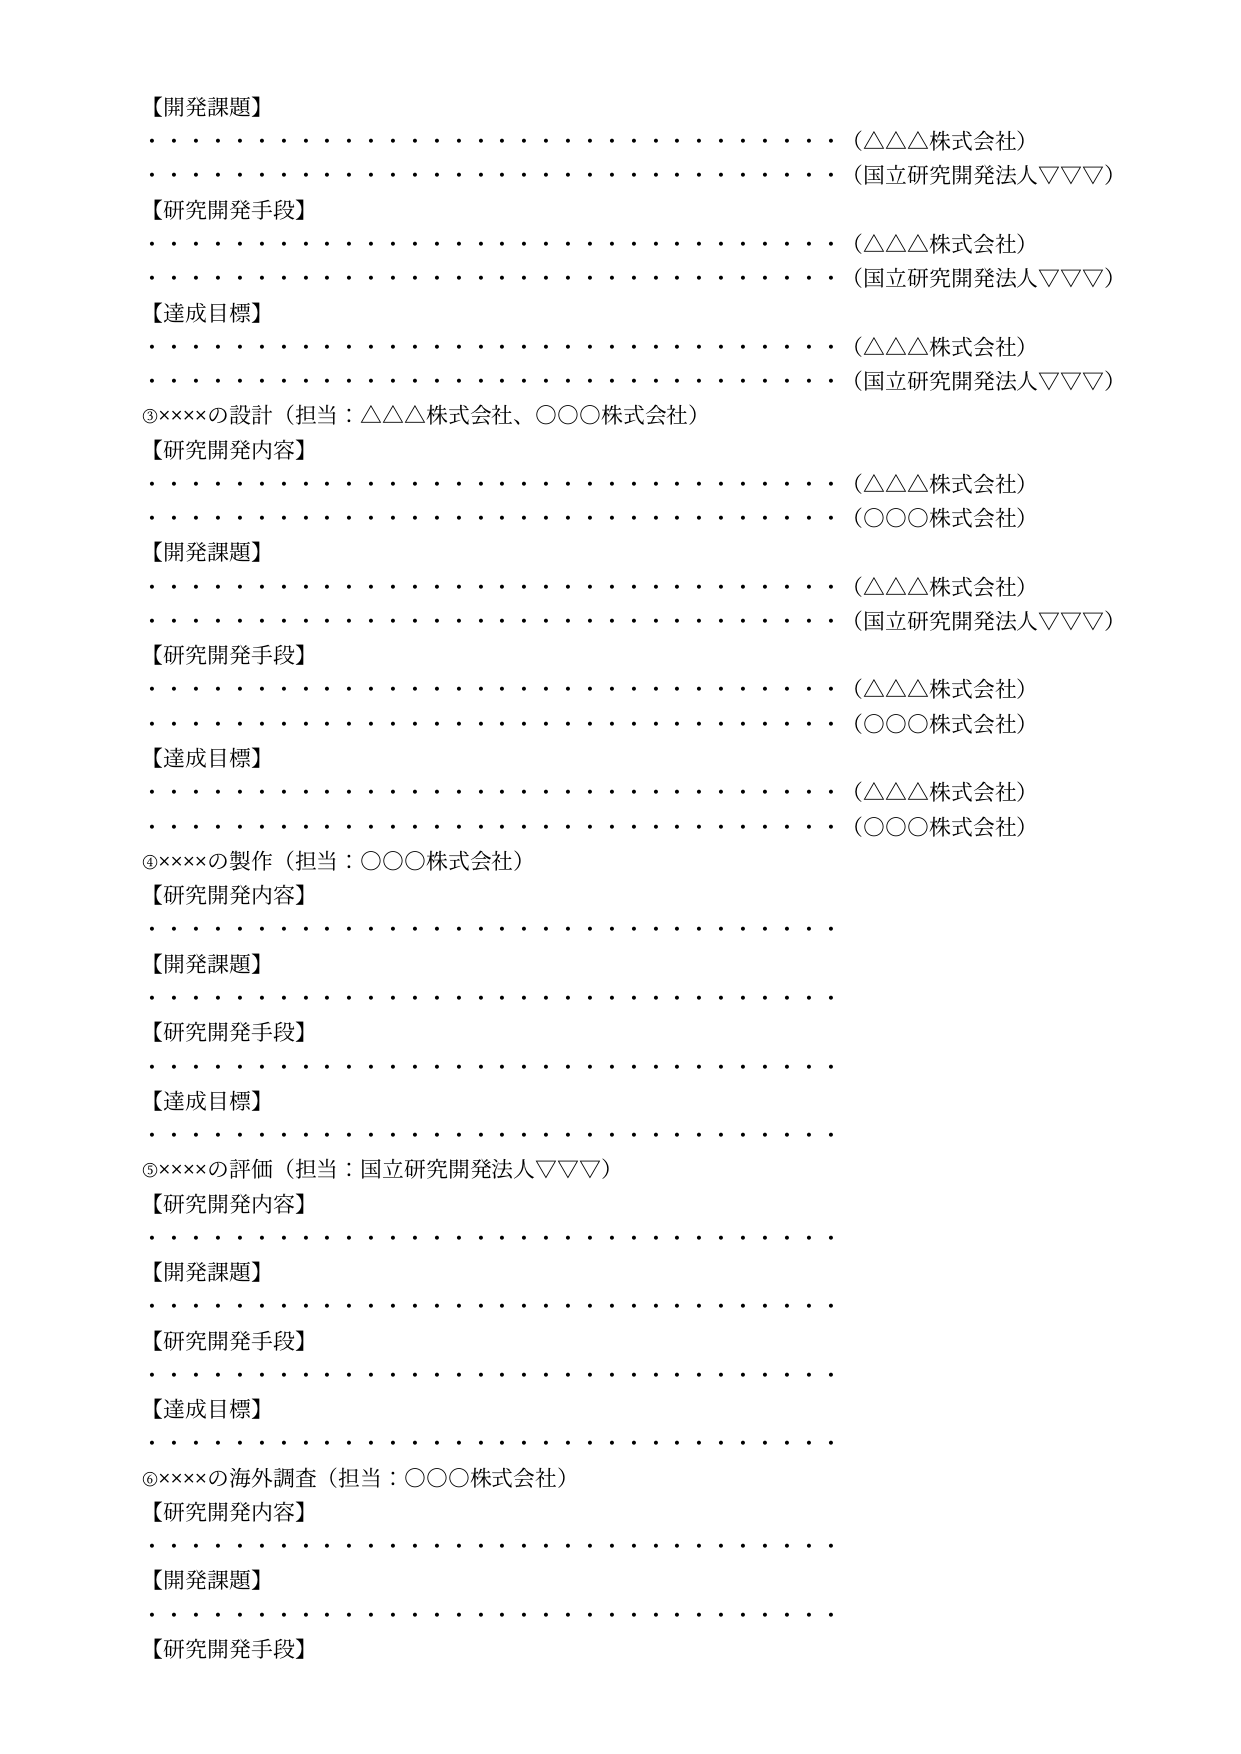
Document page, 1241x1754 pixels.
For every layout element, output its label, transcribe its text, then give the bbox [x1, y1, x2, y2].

text ・・・・・・・・・・・・・・・・・・・・・・・・・・・・・・・・（○○○株式会社） [142, 500, 1128, 534]
text 【研究開発手段】 [142, 637, 1128, 671]
text 【達成目標】 [142, 1391, 1128, 1425]
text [142, 123, 1128, 157]
text 【研究開発内容】 [142, 1185, 1128, 1220]
text 【研究開発内容】 [142, 1494, 1128, 1528]
text ・・・・・・・・・・・・・・・・・・・・・・・・・・・・・・・・ [142, 1220, 1128, 1254]
text ・・・・・・・・・・・・・・・・・・・・・・・・・・・・・・・・（△△△株式会社） [142, 774, 1128, 808]
text ・・・・・・・・・・・・・・・・・・・・・・・・・・・・・・・・ [142, 980, 1128, 1014]
text ・・・・・・・・・・・・・・・・・・・・・・・・・・・・・・・・（△△△株式会社） [142, 568, 1128, 603]
text 【開発課題】 [142, 1254, 1128, 1288]
text ・・・・・・・・・・・・・・・・・・・・・・・・・・・・・・・・ [142, 911, 1128, 946]
text 【研究開発手段】 [142, 1014, 1128, 1048]
text ・・・・・・・・・・・・・・・・・・・・・・・・・・・・・・・・（○○○株式会社） [142, 808, 1128, 843]
text 【研究開発内容】 [142, 877, 1128, 911]
text ⑤××××の評価（担当：国立研究開発法人▽▽▽） [142, 1151, 1128, 1185]
text 【達成目標】 [142, 1083, 1128, 1117]
text 【研究開発手段】 [142, 192, 1128, 226]
text ・・・・・・・・・・・・・・・・・・・・・・・・・・・・・・・・ [142, 1117, 1128, 1151]
text ・・・・・・・・・・・・・・・・・・・・・・・・・・・・・・・・（△△△株式会社） [142, 671, 1128, 706]
text 【開発課題】 [142, 89, 1128, 123]
text 【研究開発手段】 [142, 1631, 1128, 1665]
text ④××××の製作（担当：○○○株式会社） [142, 843, 1128, 877]
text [142, 260, 1128, 294]
text ⑥××××の海外調査（担当：○○○株式会社） [142, 1459, 1128, 1494]
text 【研究開発内容】 [142, 431, 1128, 466]
text ・・・・・・・・・・・・・・・・・・・・・・・・・・・・・・・・（国立研究開発法人▽▽▽） [142, 363, 1128, 397]
text 【開発課題】 [142, 1562, 1128, 1597]
text 【開発課題】 [142, 534, 1128, 568]
text 【達成目標】 [142, 294, 1128, 329]
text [142, 1597, 1128, 1631]
text ・・・・・・・・・・・・・・・・・・・・・・・・・・・・・・・・ [142, 1048, 1128, 1083]
text ・・・・・・・・・・・・・・・・・・・・・・・・・・・・・・・・（○○○株式会社） [142, 706, 1128, 740]
text 【研究開発手段】 [142, 1322, 1128, 1357]
text ・・・・・・・・・・・・・・・・・・・・・・・・・・・・・・・・（△△△株式会社） [142, 466, 1128, 500]
text ・・・・・・・・・・・・・・・・・・・・・・・・・・・・・・・・（国立研究開発法人▽▽▽） [142, 603, 1128, 637]
text 【開発課題】 [142, 946, 1128, 980]
text ③××××の設計（担当：△△△株式会社、○○○株式会社） [142, 397, 1128, 431]
text ・・・・・・・・・・・・・・・・・・・・・・・・・・・・・・・・（△△△株式会社） [142, 329, 1128, 363]
text ・・・・・・・・・・・・・・・・・・・・・・・・・・・・・・・・ [142, 1528, 1128, 1562]
text ・・・・・・・・・・・・・・・・・・・・・・・・・・・・・・・・ [142, 1425, 1128, 1459]
text ・・・・・・・・・・・・・・・・・・・・・・・・・・・・・・・・ [142, 1357, 1128, 1391]
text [142, 226, 1128, 260]
text ・・・・・・・・・・・・・・・・・・・・・・・・・・・・・・・・ [142, 1288, 1128, 1322]
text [142, 157, 1128, 192]
text 【達成目標】 [142, 740, 1128, 774]
